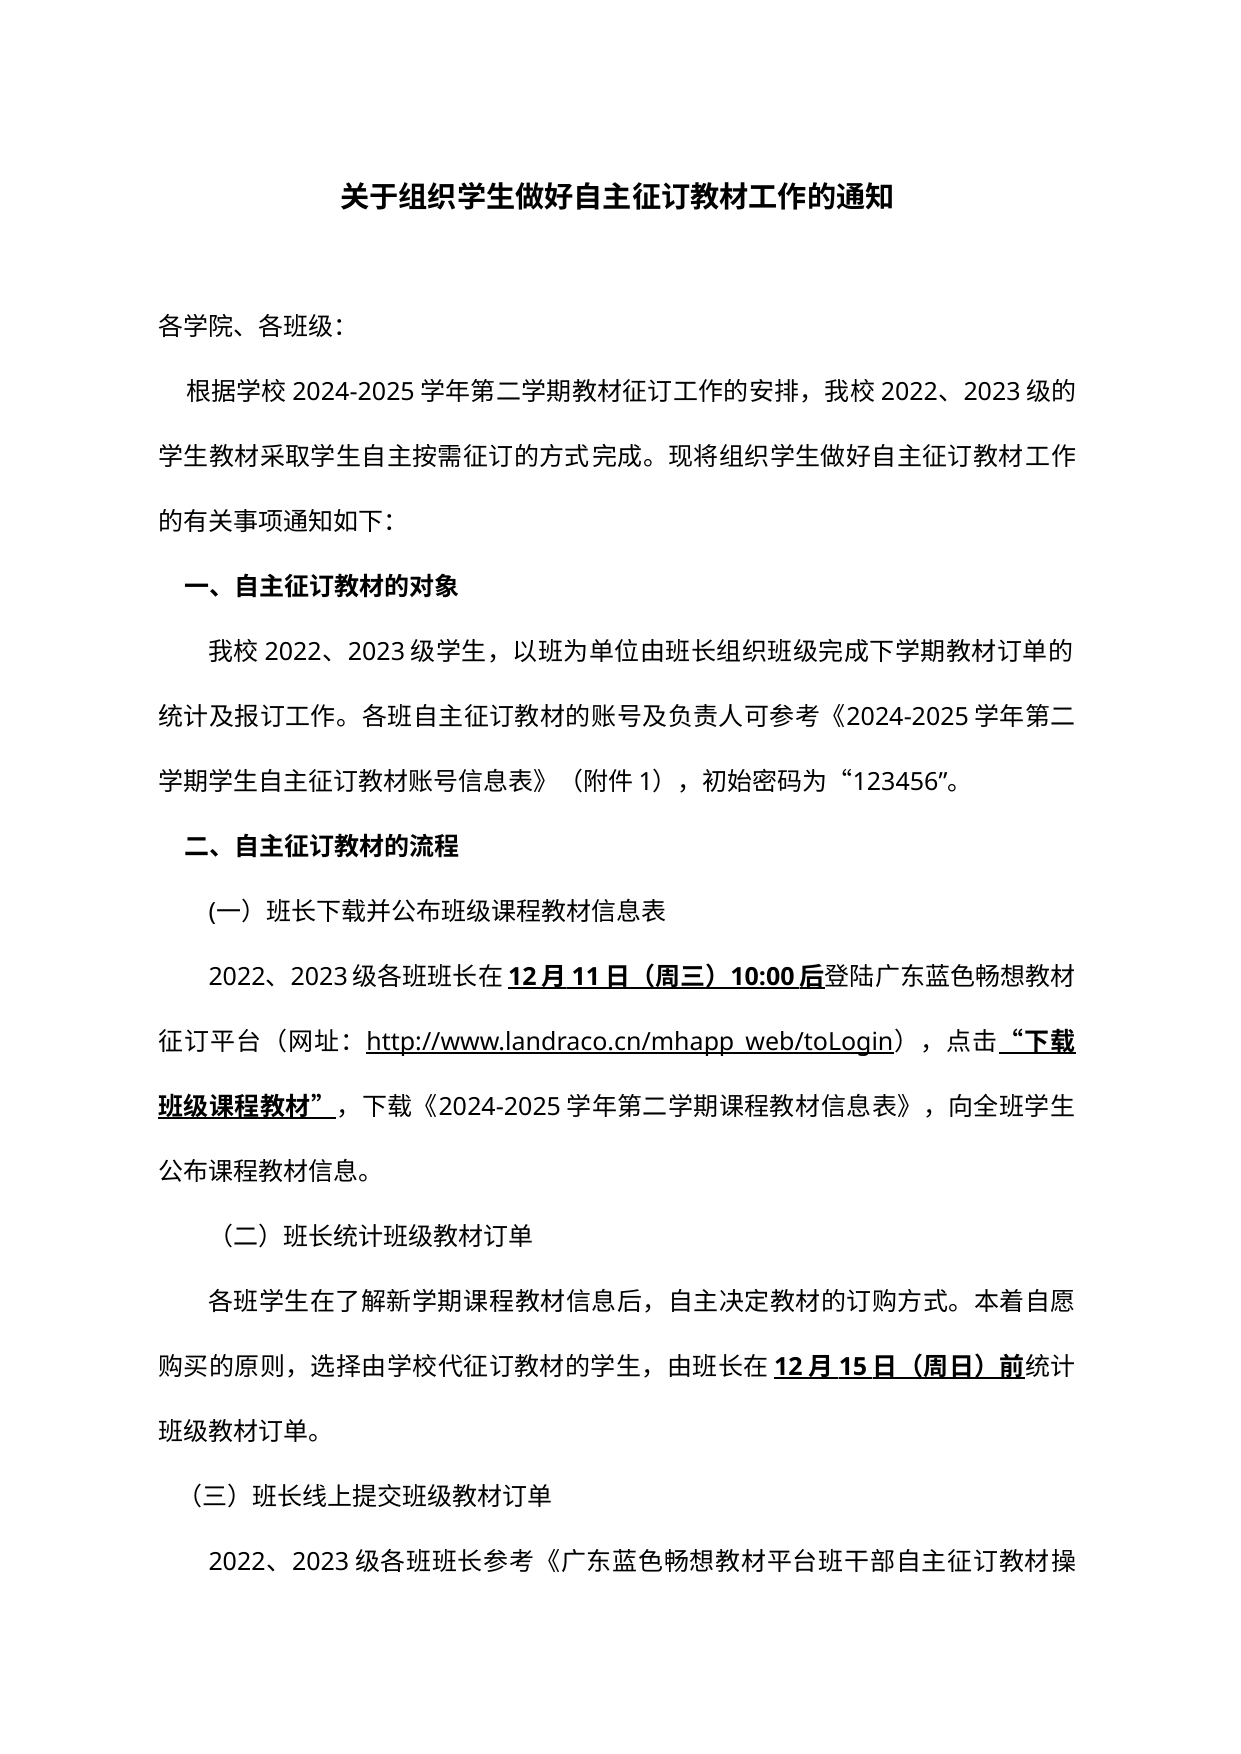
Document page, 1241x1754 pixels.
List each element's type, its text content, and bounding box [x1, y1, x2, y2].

text (一）班长下载并公布班级课程教材信息表 [158, 877, 1076, 942]
text （三）班长线上提交班级教材订单 [158, 1462, 1076, 1527]
text 一、自主征订教材的对象 [158, 552, 1076, 617]
list 我校2022、2023级学生，以班为单位由班长组织班级完成下学期教材订单的统计及报订工作。各班自主征订教材的账号及负责人可参考《2024-2025学年第二学期学生自主征订教材账号信息表》（附件1），初始密码为“123456”。 [158, 617, 1076, 812]
text 二、自主征订教材的流程 [158, 812, 1076, 877]
text 根据学校2024-2025学年第二学期教材征订工作的安排，我校2022、2023级的学生教材采取学生自主按需征订的方式完成。现将组织学生做好自主征订教材工作的有关事项通知如下： [158, 357, 1076, 552]
text 关于组织学生做好自主征订教材工作的通知 [158, 162, 1076, 227]
list 各班学生在了解新学期课程教材信息后，自主决定教材的订购方式。本着自愿购买的原则，选择由学校代征订教材的学生，由班长在12月15日（周日）前统计班级教材订单。 [158, 1267, 1076, 1462]
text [158, 1527, 1076, 1592]
list （二）班长统计班级教材订单 [158, 1202, 1076, 1267]
list 2022、2023级各班班长在12月11日（周三）10:00后登陆广东蓝色畅想教材征订平台（网址：http://www.landraco.cn/mhapp_web/toLogin），点击“下载班级课程教材”，下载《2024-2025学年第二学期课程教材信息表》，向全班学生公布课程教材信息。 [158, 942, 1076, 1202]
text 各学院、各班级： [158, 292, 1076, 357]
